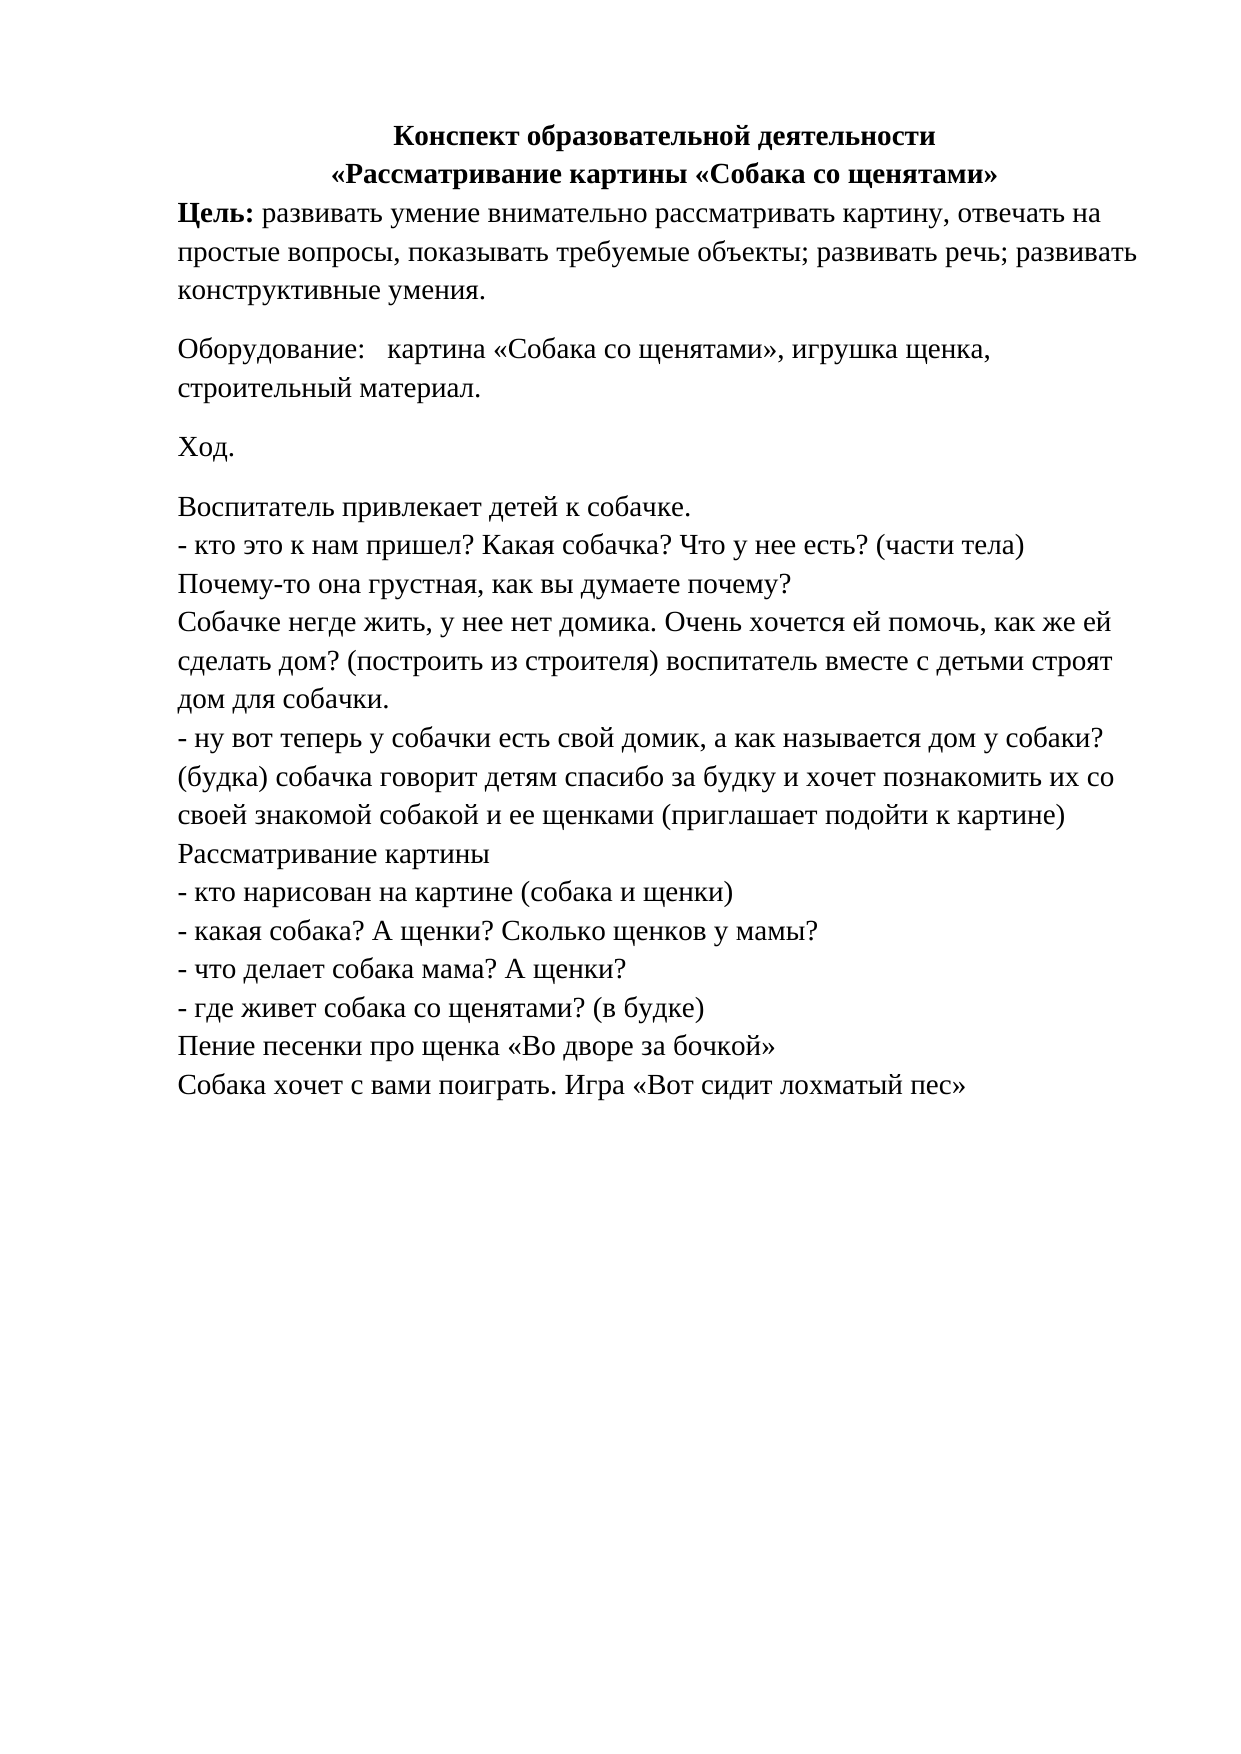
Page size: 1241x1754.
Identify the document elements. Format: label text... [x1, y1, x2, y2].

text - где живет собака со щенятами? (в будке) [177, 990, 1152, 1023]
text Почему-то она грустная, как вы думаете почему? [177, 566, 1152, 599]
text - что делает собака мама? А щенки? [177, 951, 1152, 985]
text - какая собака? А щенки? Сколько щенков у мамы? [177, 913, 1152, 946]
text «Рассматривание картины «Собака со щенятами» [177, 157, 1152, 190]
text Оборудование: картина «Собака со щенятами», игрушка щенка, строительный материал. [177, 332, 1152, 404]
text - кто нарисован на картине (собака и щенки) [177, 874, 1152, 908]
text Конспект образовательной деятельности [177, 118, 1152, 152]
text Собачке негде жить, у нее нет домика. Очень хочется ей помочь, как же ей сделать дом? (построить из строителя) воспитатель вместе с детьми строят дом для собачки. [177, 604, 1152, 715]
text Пение песенки про щенка «Во дворе за бочкой» [177, 1028, 1152, 1062]
text - кто это к нам пришел? Какая собачка? Что у нее есть? (части тела) [177, 527, 1152, 561]
text Ход. [177, 429, 1152, 463]
text Собака хочет с вами поиграть. Игра «Вот сидит лохматый пес» [177, 1067, 1152, 1101]
text Воспитатель привлекает детей к собачке. [177, 489, 1152, 522]
text Рассматривание картины [177, 836, 1152, 869]
text Цель: развивать умение внимательно рассматривать картину, отвечать на простые вопросы, показывать требуемые объекты; развивать речь; развивать конструктивные умения. [177, 195, 1152, 306]
text - ну вот теперь у собачки есть свой домик, а как называется дом у собаки? (будка) собачка говорит детям спасибо за будку и хочет познакомить их со своей знакомой собакой и ее щенками (приглашает подойти к картине) [177, 720, 1152, 831]
